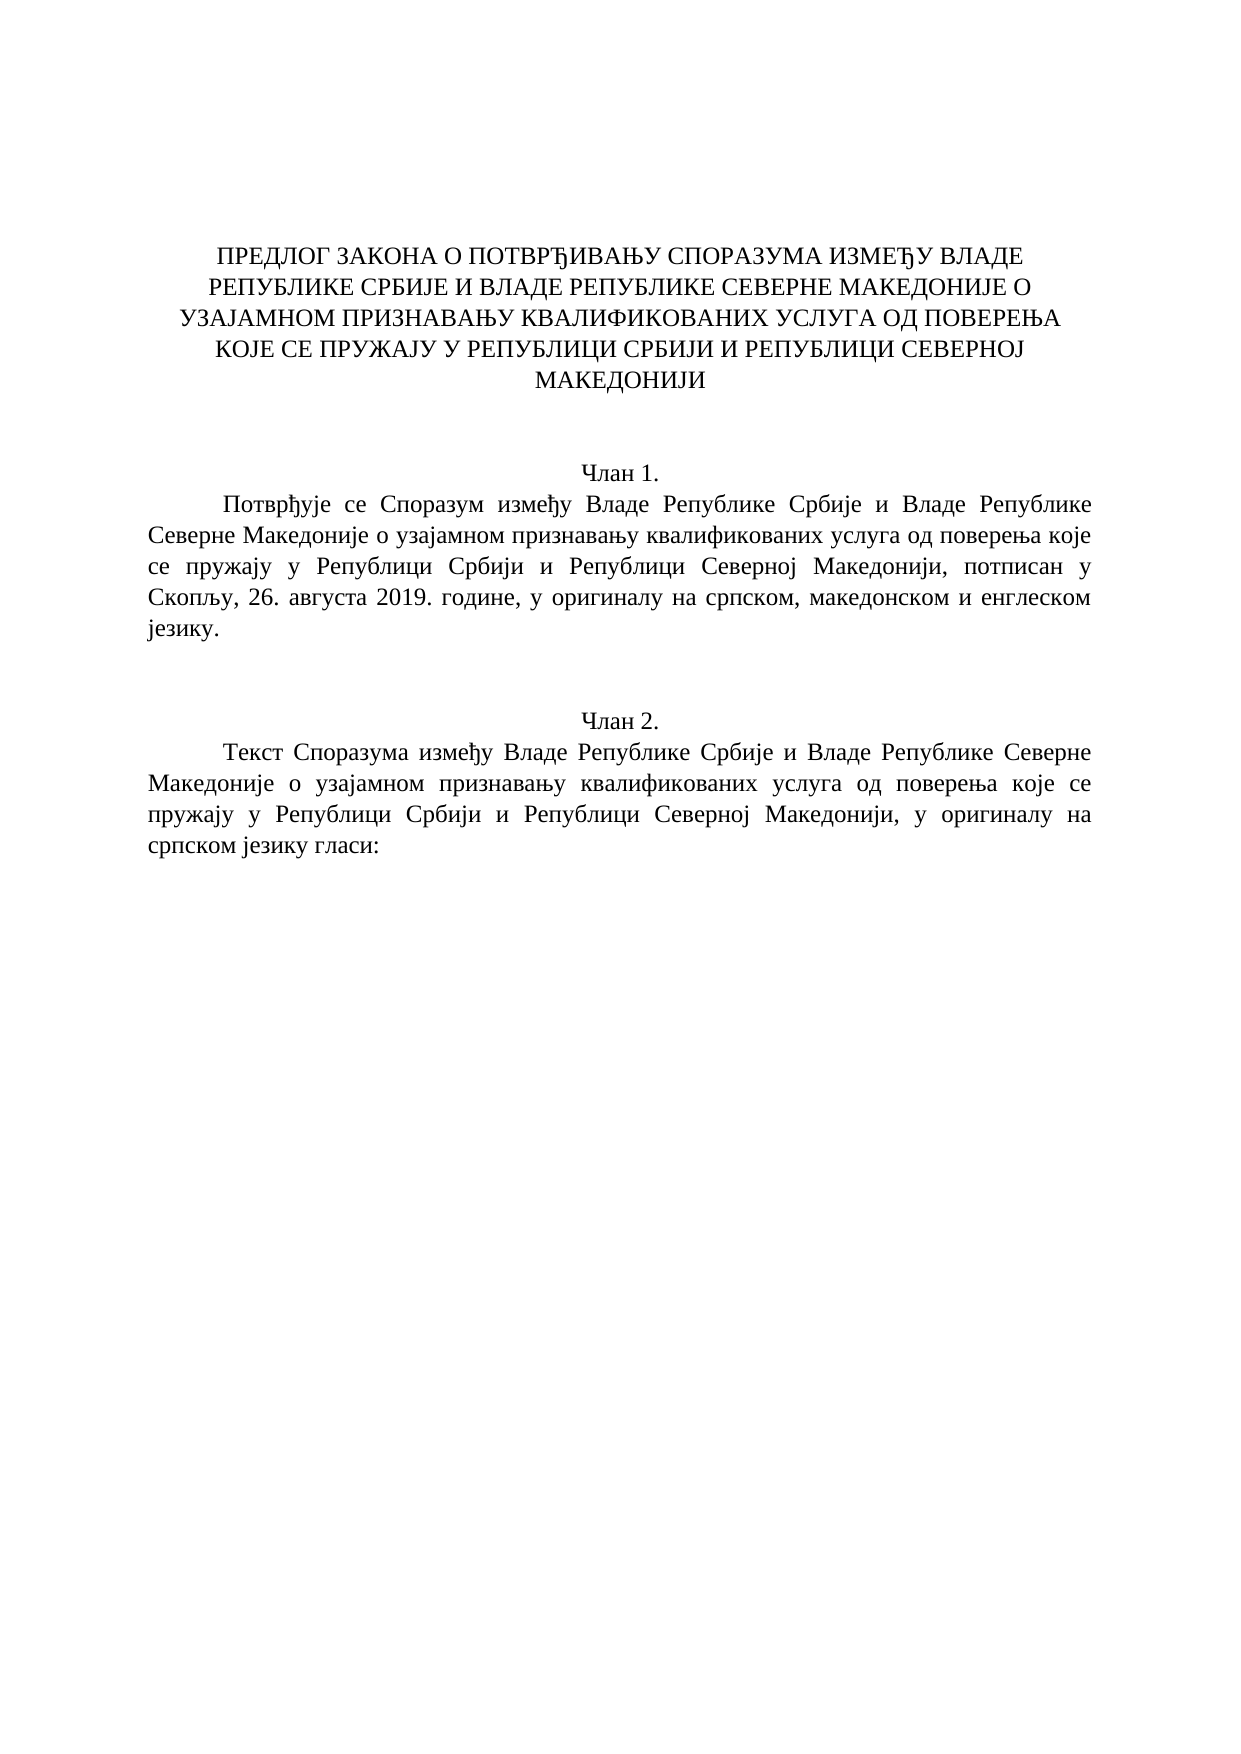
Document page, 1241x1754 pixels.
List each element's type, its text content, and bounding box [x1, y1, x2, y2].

text Члан 1. [148, 458, 1092, 487]
text ПРЕДЛОГ ЗАКОНА О ПОТВРЂИВАЊУ СПОРАЗУМА ИЗМЕЂУ ВЛАДЕ РЕПУБЛИКЕ СРБИЈЕ И ВЛАДЕ РЕПУБЛИКЕ СЕВЕРНЕ МАКЕДОНИЈЕ О УЗАЈАМНОМ ПРИЗНАВАЊУ КВАЛИФИКОВАНИХ УСЛУГА ОД ПОВЕРЕЊА КОЈЕ СЕ ПРУЖАЈУ У РЕПУБЛИЦИ СРБИЈИ И РЕПУБЛИЦИ СЕВЕРНОЈ МАКЕДОНИЈИ [148, 241, 1092, 394]
text Потврђује се Споразум између Владе Републике Србије и Владе Републике Северне Македоније о узајамном признавању квалификованих услуга од поверења које се пружају у Републици Србији и Републици Северној Македонији, потписан у Скопљу, 26. августа 2019. године, у оригиналу на српском, македонском и енглеском језику. [148, 489, 1092, 642]
text Члан 2. [148, 706, 1092, 735]
text Текст Споразума између Владе Републике Србије и Владе Републике Северне Македоније о узајамном признавању квалификованих услуга од поверења које се пружају у Републици Србији и Републици Северној Македонији, у оригиналу на српском језику гласи: [148, 737, 1092, 859]
